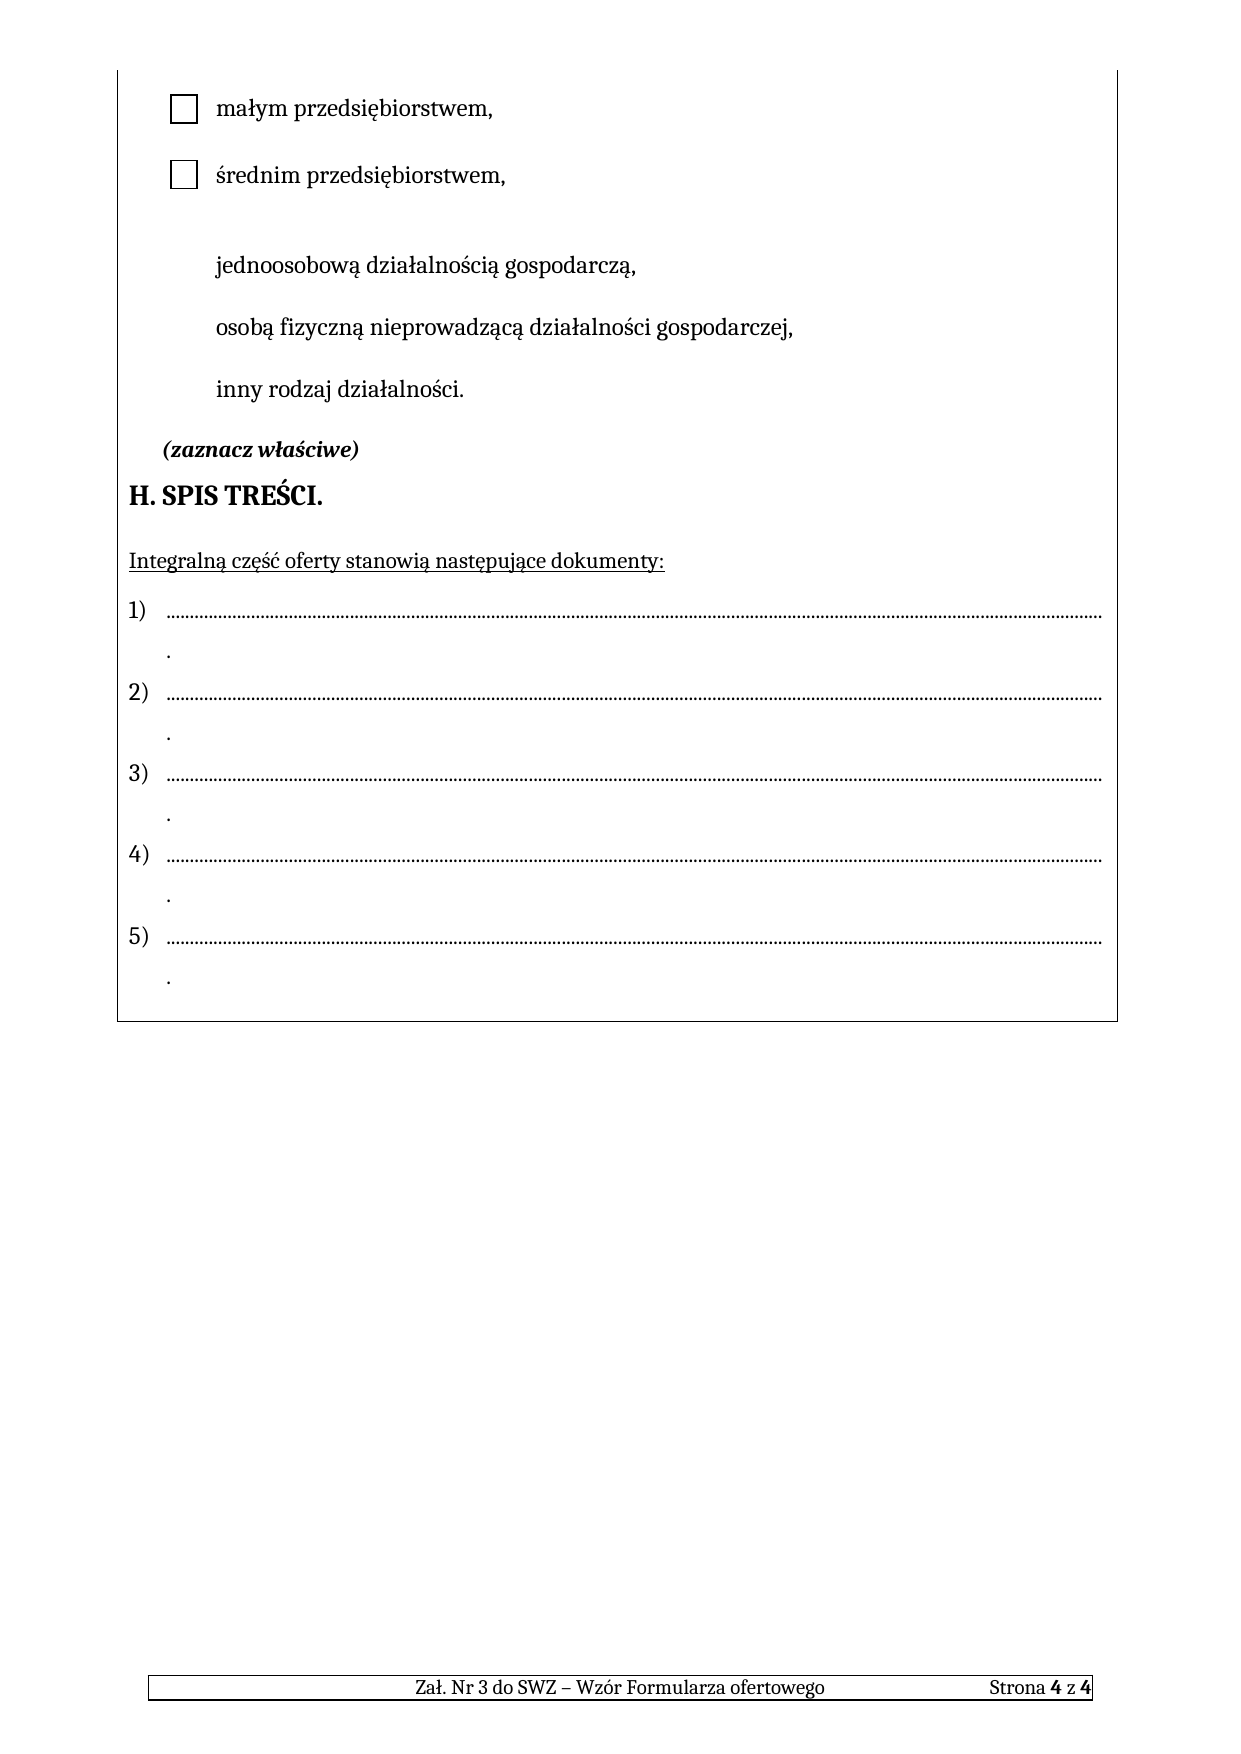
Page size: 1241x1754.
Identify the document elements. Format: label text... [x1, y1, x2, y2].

table_cell H. SPIS TREŚCI. Integralną część oferty stanowią następujące dokumenty: ........................................................................................................................................................................................................ ........................................................................................................................................................................................................ ........................................................................................................................................................................................................ ........................................................................................................................................................................................................ ........................................................................................................................................................................................................ [118, 467, 1117, 1021]
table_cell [118, 70, 1117, 467]
